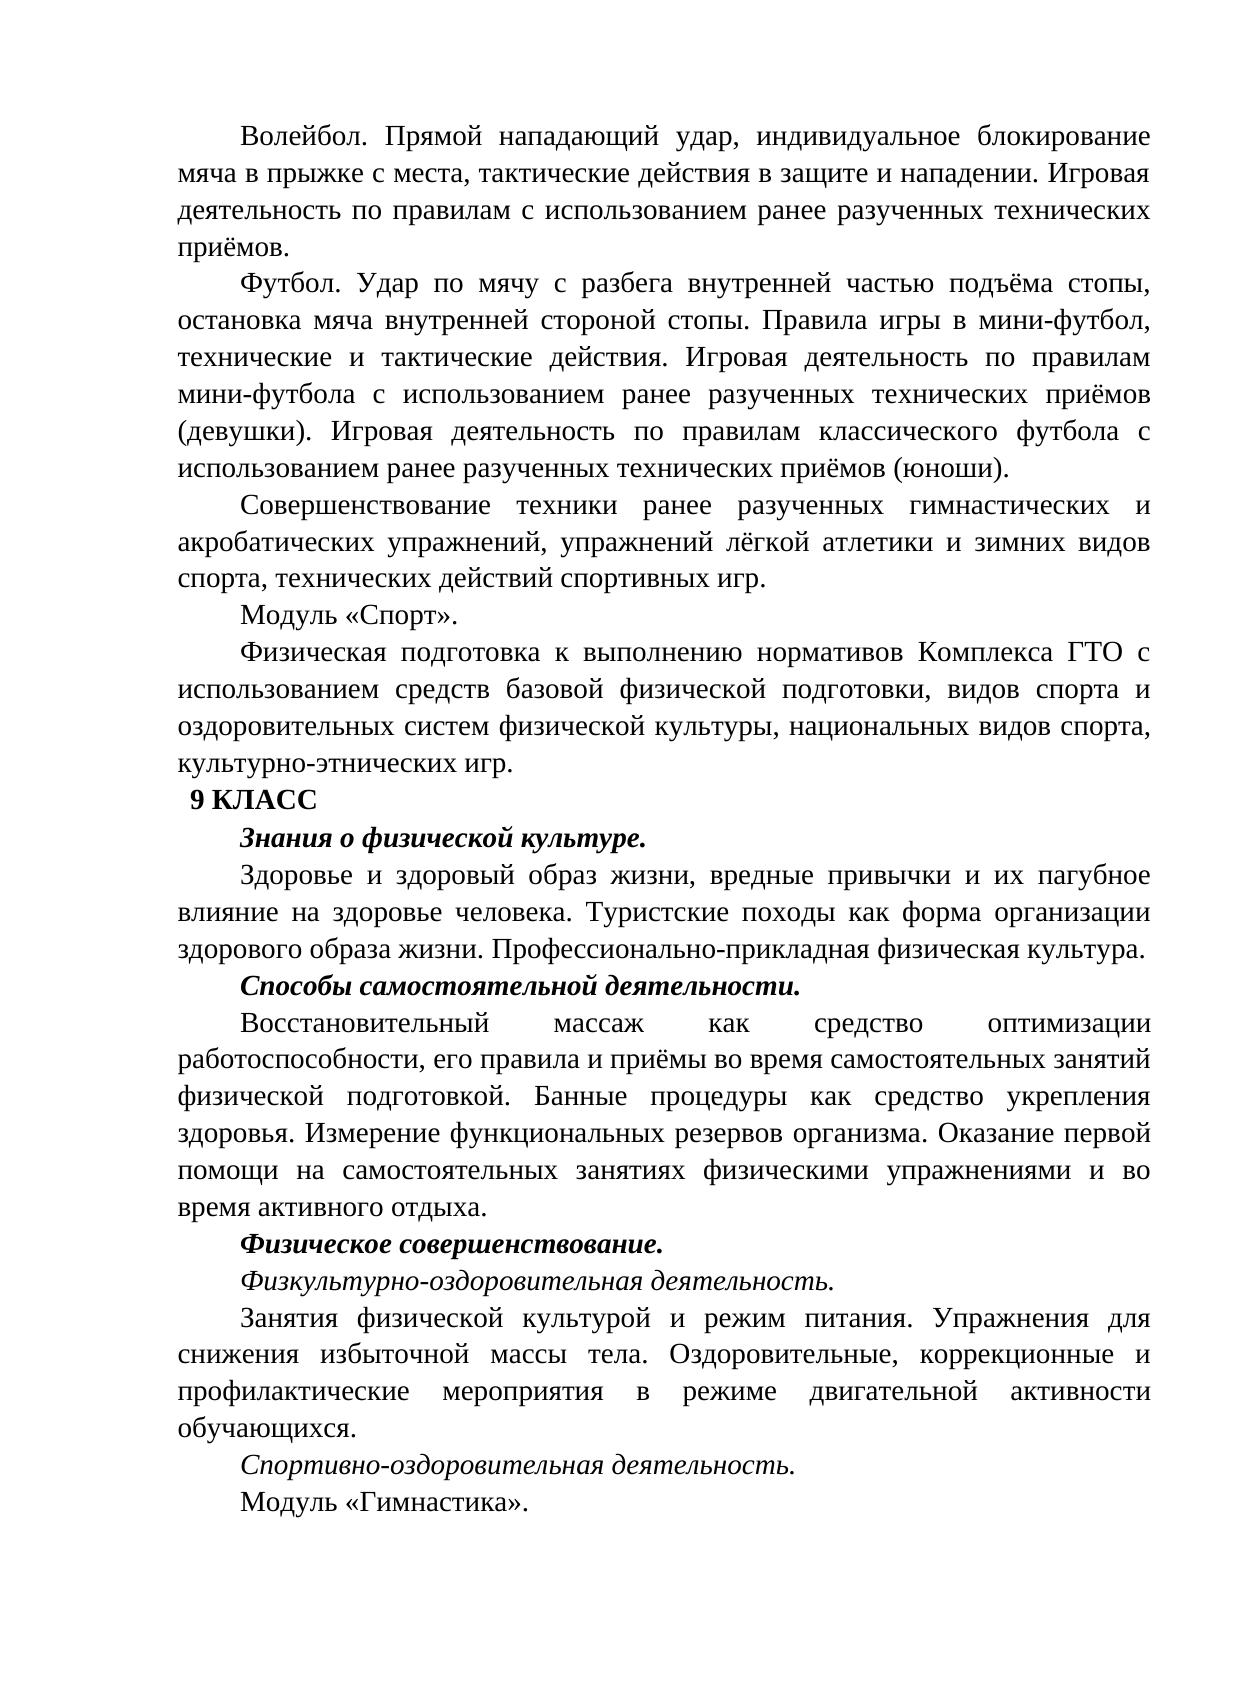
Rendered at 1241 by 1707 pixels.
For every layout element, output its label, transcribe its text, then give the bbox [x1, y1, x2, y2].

text Футбол. Удар по мячу с разбега внутренней частью подъёма стопы, остановка мяча внутренней стороной стопы. Правила игры в мини-футбол, технические и тактические действия. Игровая деятельность по правилам мини-футбола с использованием ранее разученных технических приёмов (девушки). Игровая деятельность по правилам классического футбола с использованием ранее разученных технических приёмов (юноши). [177, 266, 1152, 483]
text Волейбол. Прямой нападающий удар, индивидуальное блокирование мяча в прыжке с места, тактические действия в защите и нападении. Игровая деятельность по правилам с использованием ранее разученных технических приёмов. [177, 118, 1152, 262]
text Физическое совершенствование. [177, 1226, 1152, 1259]
text Физическая подготовка к выполнению нормативов Комплекса ГТО с использованием средств базовой физической подготовки, видов спорта и оздоровительных систем физической культуры, национальных видов спорта, культурно-этнических игр. [177, 634, 1152, 778]
text Восстановительный массаж как средство оптимизации работоспособности, его правила и приёмы во время самостоятельных занятий физической подготовкой. Банные процедуры как средство укрепления здоровья. Измерение функциональных резервов организма. Оказание первой помощи на самостоятельных занятиях физическими упражнениями и во время активного отдыха. [177, 1005, 1152, 1223]
text 9 КЛАСС [190, 782, 1152, 815]
text Способы самостоятельной деятельности. [177, 968, 1152, 1001]
text Здоровье и здоровый образ жизни, вредные привычки и их пагубное влияние на здоровье человека. Туристские походы как форма организации здорового образа жизни. Профессионально-прикладная физическая культура. [177, 857, 1152, 964]
text Физкультурно-оздоровительная деятельность. [177, 1263, 1152, 1296]
text Модуль «Спорт». [177, 597, 1152, 631]
text Совершенствование техники ранее разученных гимнастических и акробатических упражнений, упражнений лёгкой атлетики и зимних видов спорта, технических действий спортивных игр. [177, 487, 1152, 594]
text Занятия физической культурой и режим питания. Упражнения для снижения избыточной массы тела. Оздоровительные, коррекционные и профилактические мероприятия в режиме двигательной активности обучающихся. [177, 1300, 1152, 1444]
text Спортивно-оздоровительная деятельность. [177, 1447, 1152, 1481]
text Модуль «Гимнастика». [177, 1484, 1152, 1518]
text Знания о физической культуре. [177, 820, 1152, 854]
